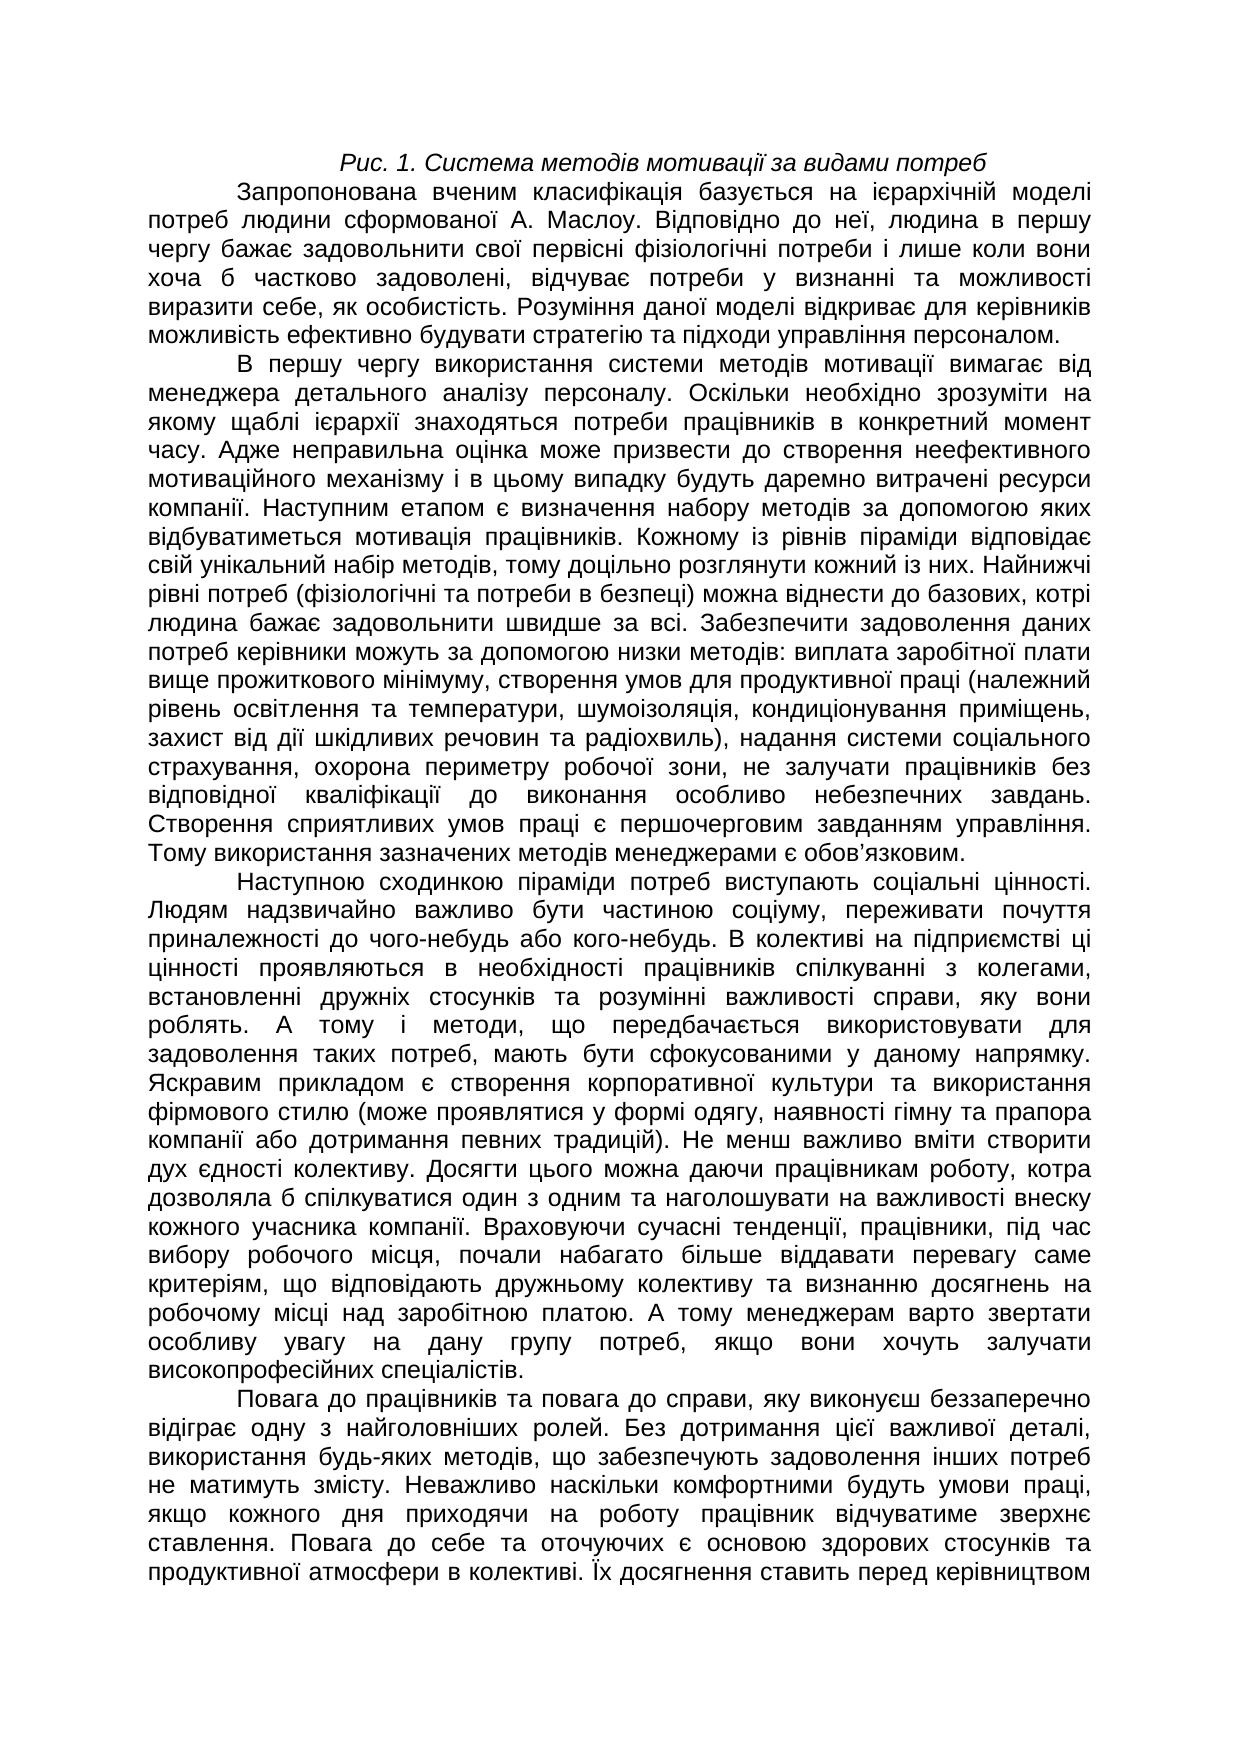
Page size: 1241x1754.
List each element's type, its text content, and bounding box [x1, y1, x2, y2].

text Наступною сходинкою піраміди потреб виступають соціальні цінності. Людям надзвичайно важливо бути частиною соціуму, переживати почуття приналежності до чого-небудь або кого-небудь. В колективі на підприємстві ці цінності проявляються в необхідності працівників спілкуванні з колегами, встановленні дружніх стосунків та розумінні важливості справи, яку вони роблять. А тому і методи, що передбачається використовувати для задоволення таких потреб, мають бути сфокусованими у даному напрямку. Яскравим прикладом є створення корпоративної культури та використання фірмового стилю (може проявлятися у формі одягу, наявності гімну та прапора компанії або дотримання певних традицій). Не менш важливо вміти створити дух єдності колективу. Досягти цього можна даючи працівникам роботу, котра дозволяла б спілкуватися один з одним та наголошувати на важливості внеску кожного учасника компанії. Враховуючи сучасні тенденції, працівники, під час вибору робочого місця, почали набагато більше віддавати перевагу саме критеріям, що відповідають дружньому колективу та визнанню досягнень на робочому місці над заробітною платою. А тому менеджерам варто звертати особливу увагу на дану групу потреб, якщо вони хочуть залучати високопрофесійних спеціалістів. [148, 866, 1092, 1384]
text Рис. 1. Система методів мотивації за видами потреб [148, 148, 1092, 176]
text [148, 1384, 1092, 1585]
text Запропонована вченим класифікація базується на ієрархічній моделі потреб людини сформованої А. Маслоу. Відповідно до неї, людина в першу чергу бажає задовольнити свої первісні фізіологічні потреби і лише коли вони хоча б частково задоволені, відчуває потреби у визнанні та можливості виразити себе, як особистість. Розуміння даної моделі відкриває для керівників можливість ефективно будувати стратегію та підходи управління персоналом. [148, 176, 1092, 349]
text В першу чергу використання системи методів мотивації вимагає від менеджера детального аналізу персоналу. Оскільки необхідно зрозуміти на якому щаблі ієрархії знаходяться потреби працівників в конкретний момент часу. Адже неправильна оцінка може призвести до створення неефективного мотиваційного механізму і в цьому випадку будуть даремно витрачені ресурси компанії. Наступним етапом є визначення набору методів за допомогою яких відбуватиметься мотивація працівників. Кожному із рівнів піраміди відповідає свій унікальний набір методів, тому доцільно розглянути кожний із них. Найнижчі рівні потреб (фізіологічні та потреби в безпеці) можна віднести до базових, котрі людина бажає задовольнити швидше за всі. Забезпечити задоволення даних потреб керівники можуть за допомогою низки методів: виплата заробітної плати вище прожиткового мінімуму, створення умов для продуктивної праці (належний рівень освітлення та температури, шумоізоляція, кондиціонування приміщень, захист від дії шкідливих речовин та радіохвиль), надання системи соціального страхування, охорона периметру робочої зони, не залучати працівників без відповідної кваліфікації до виконання особливо небезпечних завдань. Створення сприятливих умов праці є першочерговим завданням управління. Тому використання зазначених методів менеджерами є обов’язковим. [148, 349, 1092, 866]
